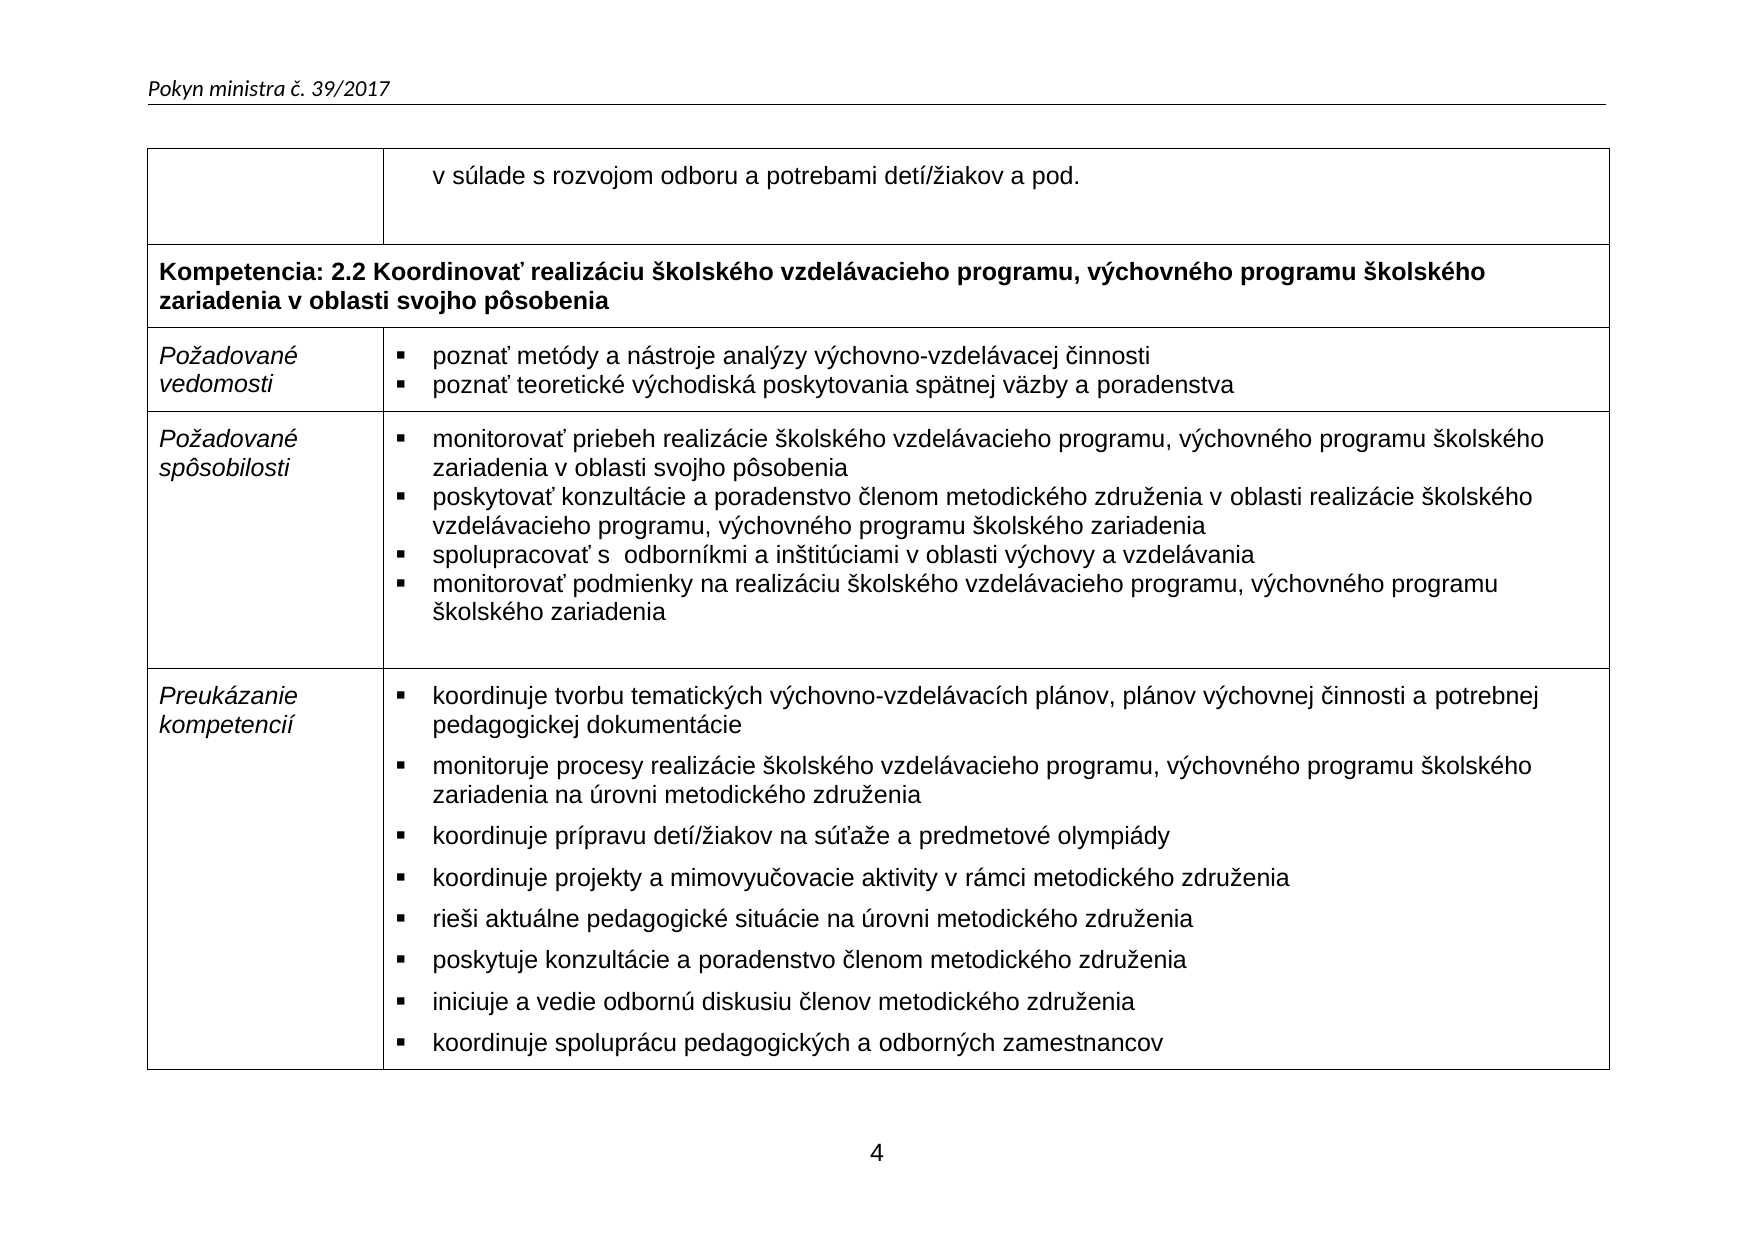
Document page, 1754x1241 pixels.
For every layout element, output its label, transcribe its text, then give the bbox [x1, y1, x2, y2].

table_cell Požadované spôsobilosti [148, 412, 383, 667]
table_cell Kompetencia: 2.2 Koordinovať realizáciu školského vzdelávacieho programu, výchovného programu školského zariadenia v oblasti svojho pôsobenia [148, 245, 1609, 327]
table_cell monitorovať priebeh realizácie školského vzdelávacieho programu, výchovného programu školského zariadenia v oblasti svojho pôsobenia poskytovať konzultácie a poradenstvo členom metodického združenia v oblasti realizácie školského vzdelávacieho programu, výchovného programu školského zariadenia spolupracovať s odborníkmi a inštitúciami v oblasti výchovy a vzdelávania monitorovať podmienky na realizáciu školského vzdelávacieho programu, výchovného programu školského zariadenia [384, 412, 1609, 667]
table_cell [148, 669, 383, 1069]
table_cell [384, 149, 1609, 244]
table_cell poznať metódy a nástroje analýzy výchovno-vzdelávacej činnosti poznať teoretické východiská poskytovania spätnej väzby a poradenstva [384, 328, 1609, 411]
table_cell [384, 669, 1609, 1069]
table_cell Požadované vedomosti [148, 328, 383, 411]
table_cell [148, 149, 383, 244]
